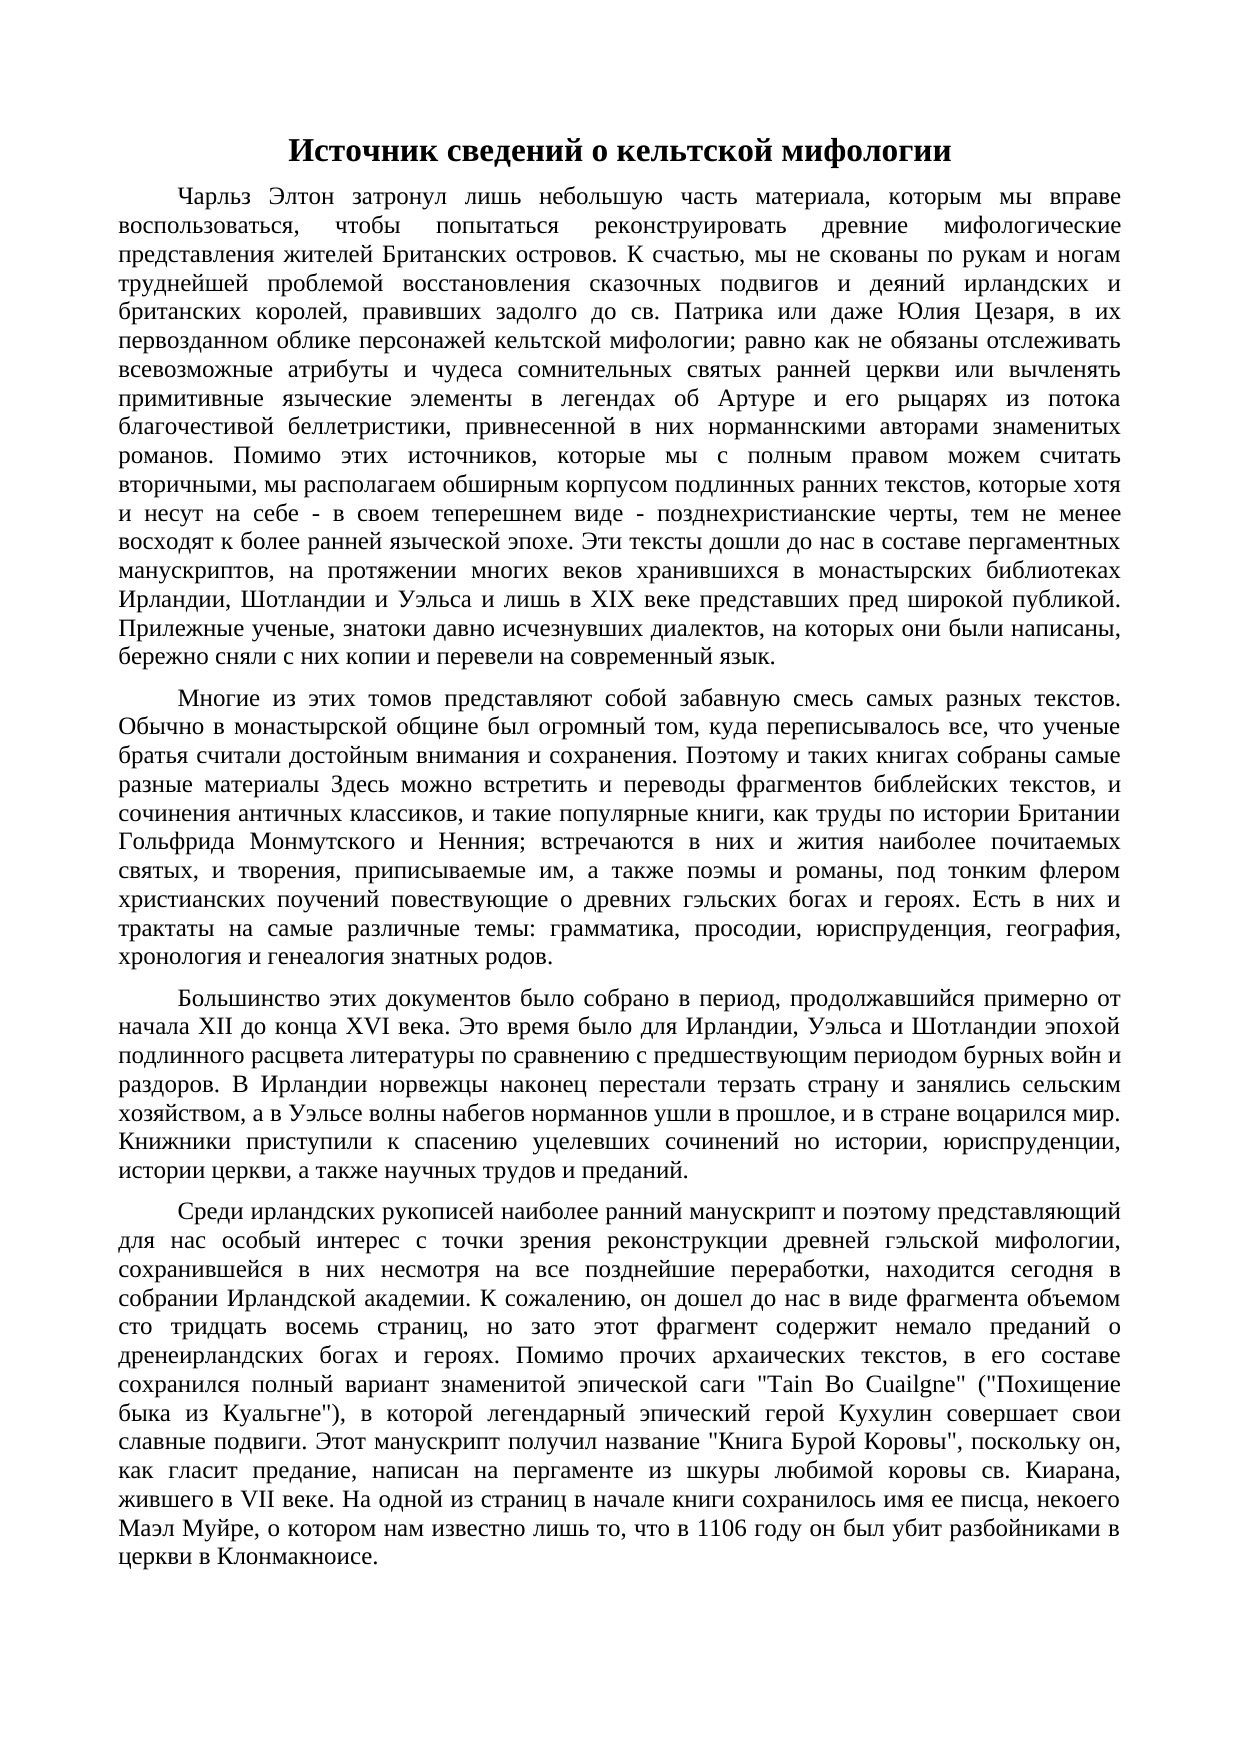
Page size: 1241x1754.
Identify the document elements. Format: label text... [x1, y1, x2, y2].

text Источник сведений о кельтской мифологии [118, 131, 1122, 169]
text Чарльз Элтон затронул лишь небольшую часть материала, которым мы вправе воспользоваться, чтобы попытаться реконструировать древние мифологические представления жителей Британских островов. К счастью, мы не скованы по рукам и ногам труднейшей проблемой восстановления сказочных подвигов и деяний ирландских и британских королей, правивших задолго до св. Патрика или даже Юлия Цезаря, в их первозданном облике персонажей кельтской мифологии; равно как не обязаны отслеживать всевозможные атрибуты и чудеса сомнительных святых ранней церкви или вычленять примитивные языческие элементы в легендах об Артуре и его рыцарях из потока благочестивой беллетристики, привнесенной в них норманнскими авторами знаменитых романов. Помимо этих источников, которые мы с полным правом можем считать вторичными, мы располагаем обширным корпусом подлинных ранних текстов, которые хотя и несут на себе - в своем теперешнем виде - позднехристианские черты, тем не менее восходят к более ранней языческой эпохе. Эти тексты дошли до нас в составе пергаментных манускриптов, на протяжении многих веков хранившихся в монастырских библиотеках Ирландии, Шотландии и Уэльса и лишь в XIX веке представших пред широкой публикой. Прилежные ученые, знатоки давно исчезнувших диалектов, на которых они были написаны, бережно сняли с них копии и перевели на современный язык. [118, 181, 1122, 670]
text Большинство этих документов было собрано в период, продолжавшийся примерно от начала XII до конца XVI века. Это время было для Ирландии, Уэльса и Шотландии эпохой подлинного расцвета литературы по сравнению с предшествующим периодом бурных войн и раздоров. В Ирландии норвежцы наконец перестали терзать страну и занялись сельским хозяйством, а в Уэльсе волны набегов норманнов ушли в прошлое, и в стране воцарился мир. Книжники приступили к спасению уцелевших сочинений но истории, юриспруденции, истории церкви, а также научных трудов и преданий. [118, 983, 1122, 1184]
text Многие из этих томов представляют собой забавную смесь самых разных текстов. Обычно в монастырской общине был огромный том, куда переписывалось все, что ученые братья считали достойным внимания и сохранения. Поэтому и таких книгах собраны самые разные материалы Здесь можно встретить и переводы фрагментов библейских текстов, и сочинения античных классиков, и такие популярные книги, как труды по истории Британии Гольфрида Монмутского и Ненния; встречаются в них и жития наиболее почитаемых святых, и творения, приписываемые им, а также поэмы и романы, под тонким флером христианских поучений повествующие о древних гэльских богах и героях. Есть в них и трактаты на самые различные темы: грамматика, просодии, юриспруденция, география, хронология и генеалогия знатных родов. [118, 683, 1122, 970]
text Среди ирландских рукописей наиболее ранний манускрипт и поэтому представляющий для нас особый интерес с точки зрения реконструкции древней гэльской мифологии, сохранившейся в них несмотря на все позднейшие переработки, находится сегодня в собрании Ирландской академии. К сожалению, он дошел до нас в виде фрагмента объемом сто тридцать восемь страниц, но зато этот фрагмент содержит немало преданий о дренеирландских богах и героях. Помимо прочих архаических текстов, в его cocтаве сохранился полный вариант знаменитой эпической саги "Tain Во Cuailgne" ("Похищение быка из Куальгне"), в которой легендарный эпический герой Кухулин совершает свои славные подвиги. Этот манускрипт получил название "Книга Бурой Коровы", поскольку он, как гласит предание, написан на пергаменте из шкуры любимой коровы св. Киарана, жившего в VII веке. На одной из страниц в начале книги сохранилось имя ее писца, некоего Маэл Муйре, о котором нам известно лишь то, что в 1106 году он был убит разбойниками в церкви в Клонмакноисе. [118, 1196, 1122, 1570]
